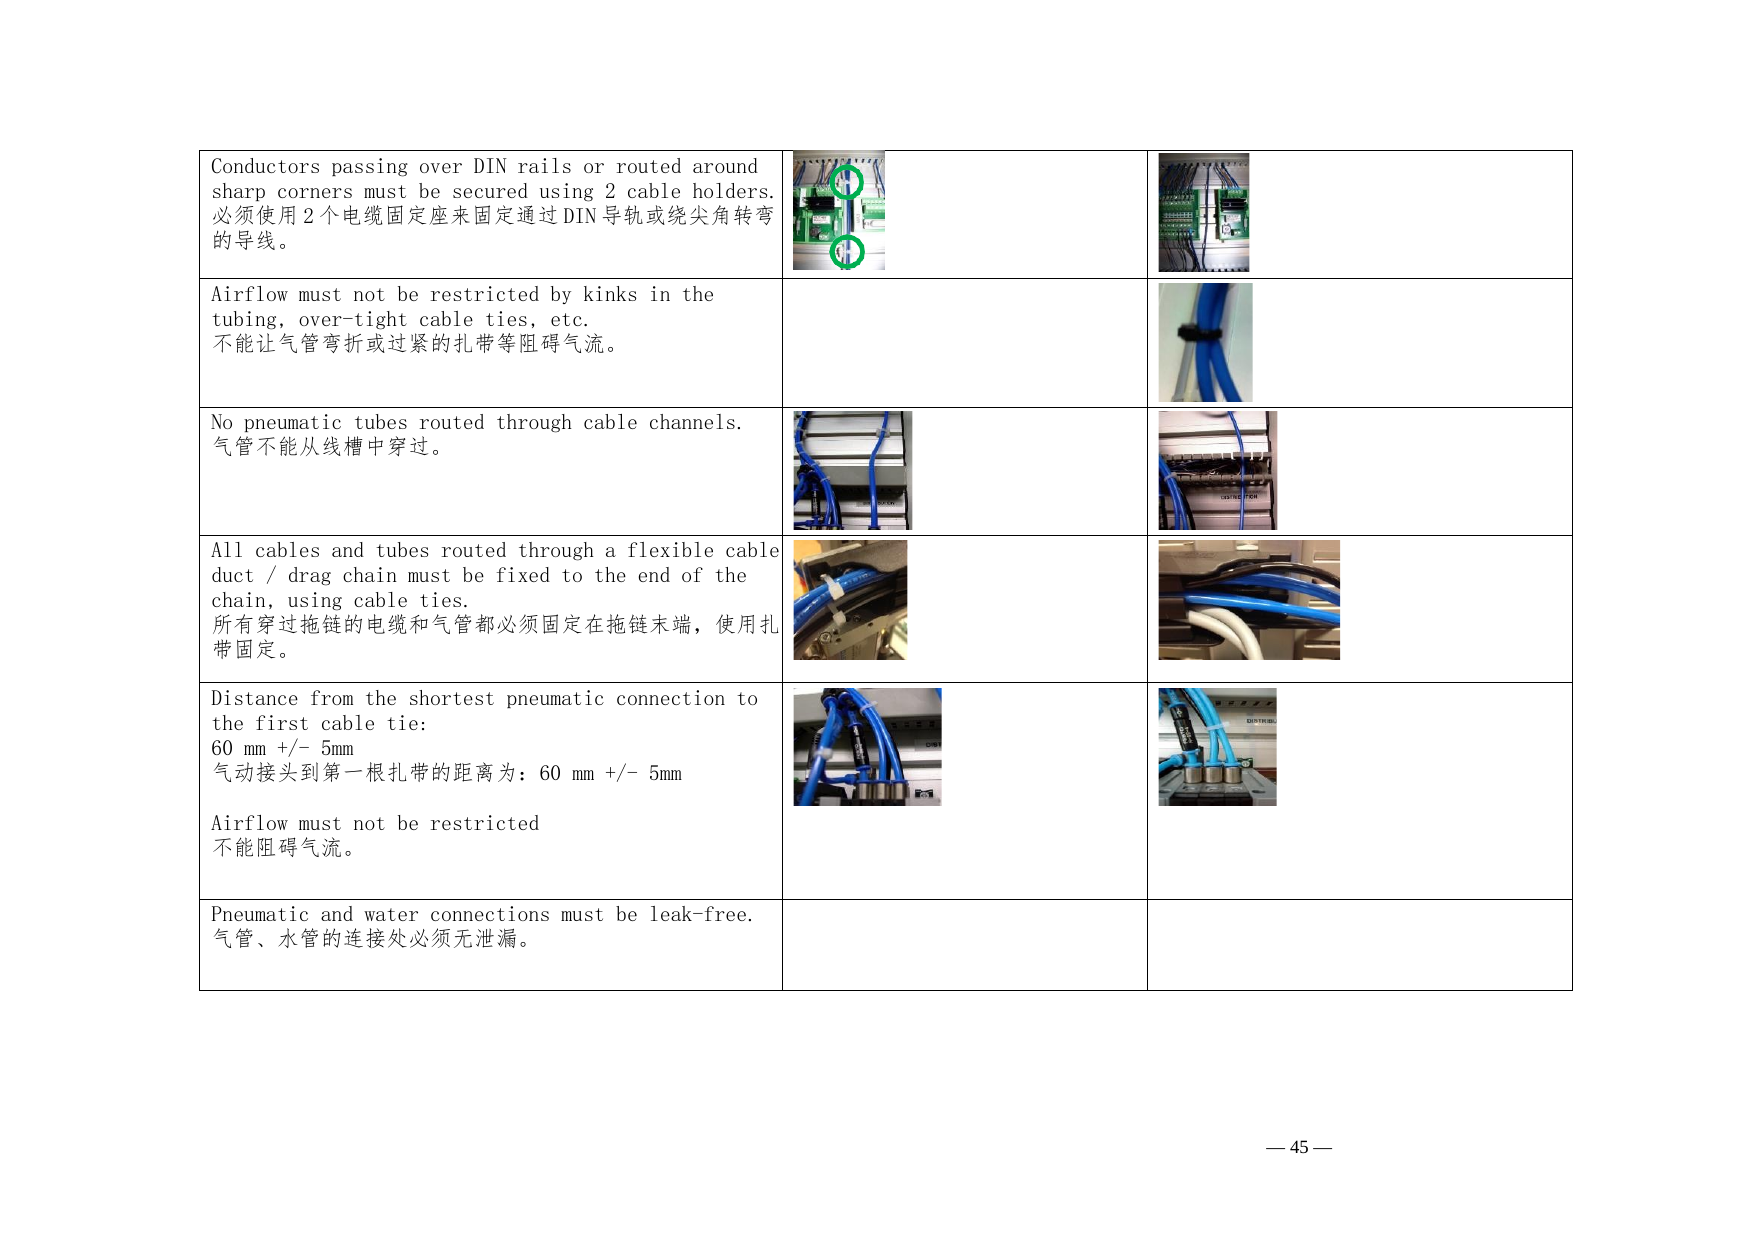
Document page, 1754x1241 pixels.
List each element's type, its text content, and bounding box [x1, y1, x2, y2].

table_cell All cables and tubes routed through a flexible cable duct / drag chain must be fixed to the end of the chain, using cable ties. 所有穿过拖链的电缆和气管都必须固定在拖链末端，使用扎带固定。 [200, 536, 782, 682]
table_cell Pneumatic and water connections must be leak-free. 气管、水管的连接处必须无泄漏。 [200, 900, 782, 990]
table_cell [783, 408, 1147, 535]
table_cell No pneumatic tubes routed through cable channels. 气管不能从线槽中穿过。 [200, 408, 782, 535]
picture [1158, 688, 1277, 806]
picture [1158, 411, 1278, 530]
picture [1158, 540, 1341, 660]
picture [1158, 283, 1253, 402]
picture [793, 540, 908, 660]
table_cell [1148, 151, 1572, 278]
table_cell [1148, 408, 1572, 535]
table_cell [1148, 683, 1572, 899]
picture [793, 411, 913, 530]
picture [793, 688, 942, 806]
picture [1158, 153, 1250, 272]
table_cell Conductors passing over DIN rails or routed around sharp corners must be secured using 2 cable holders. 必须使用2个电缆固定座来固定通过DIN导轨或绕尖角转弯的导线。 [200, 151, 782, 278]
table_cell [1148, 279, 1572, 407]
table_cell Distance from the shortest pneumatic connection to the first cable tie: 60 mm +/- 5mm 气动接头到第一根扎带的距离为：60 mm +/- 5mm Airflow must not be restricted 不能阻碍气流。 [200, 683, 782, 899]
table_cell [1148, 536, 1572, 682]
table_cell [783, 151, 1147, 278]
table_cell [783, 683, 1147, 899]
table_cell [1148, 900, 1572, 990]
table_cell [783, 900, 1147, 990]
table_cell [783, 279, 1147, 407]
table_cell [783, 536, 1147, 682]
table_cell Airflow must not be restricted by kinks in the tubing, over-tight cable ties, etc. 不能让气管弯折或过紧的扎带等阻碍气流。 [200, 279, 782, 407]
picture [793, 150, 885, 270]
